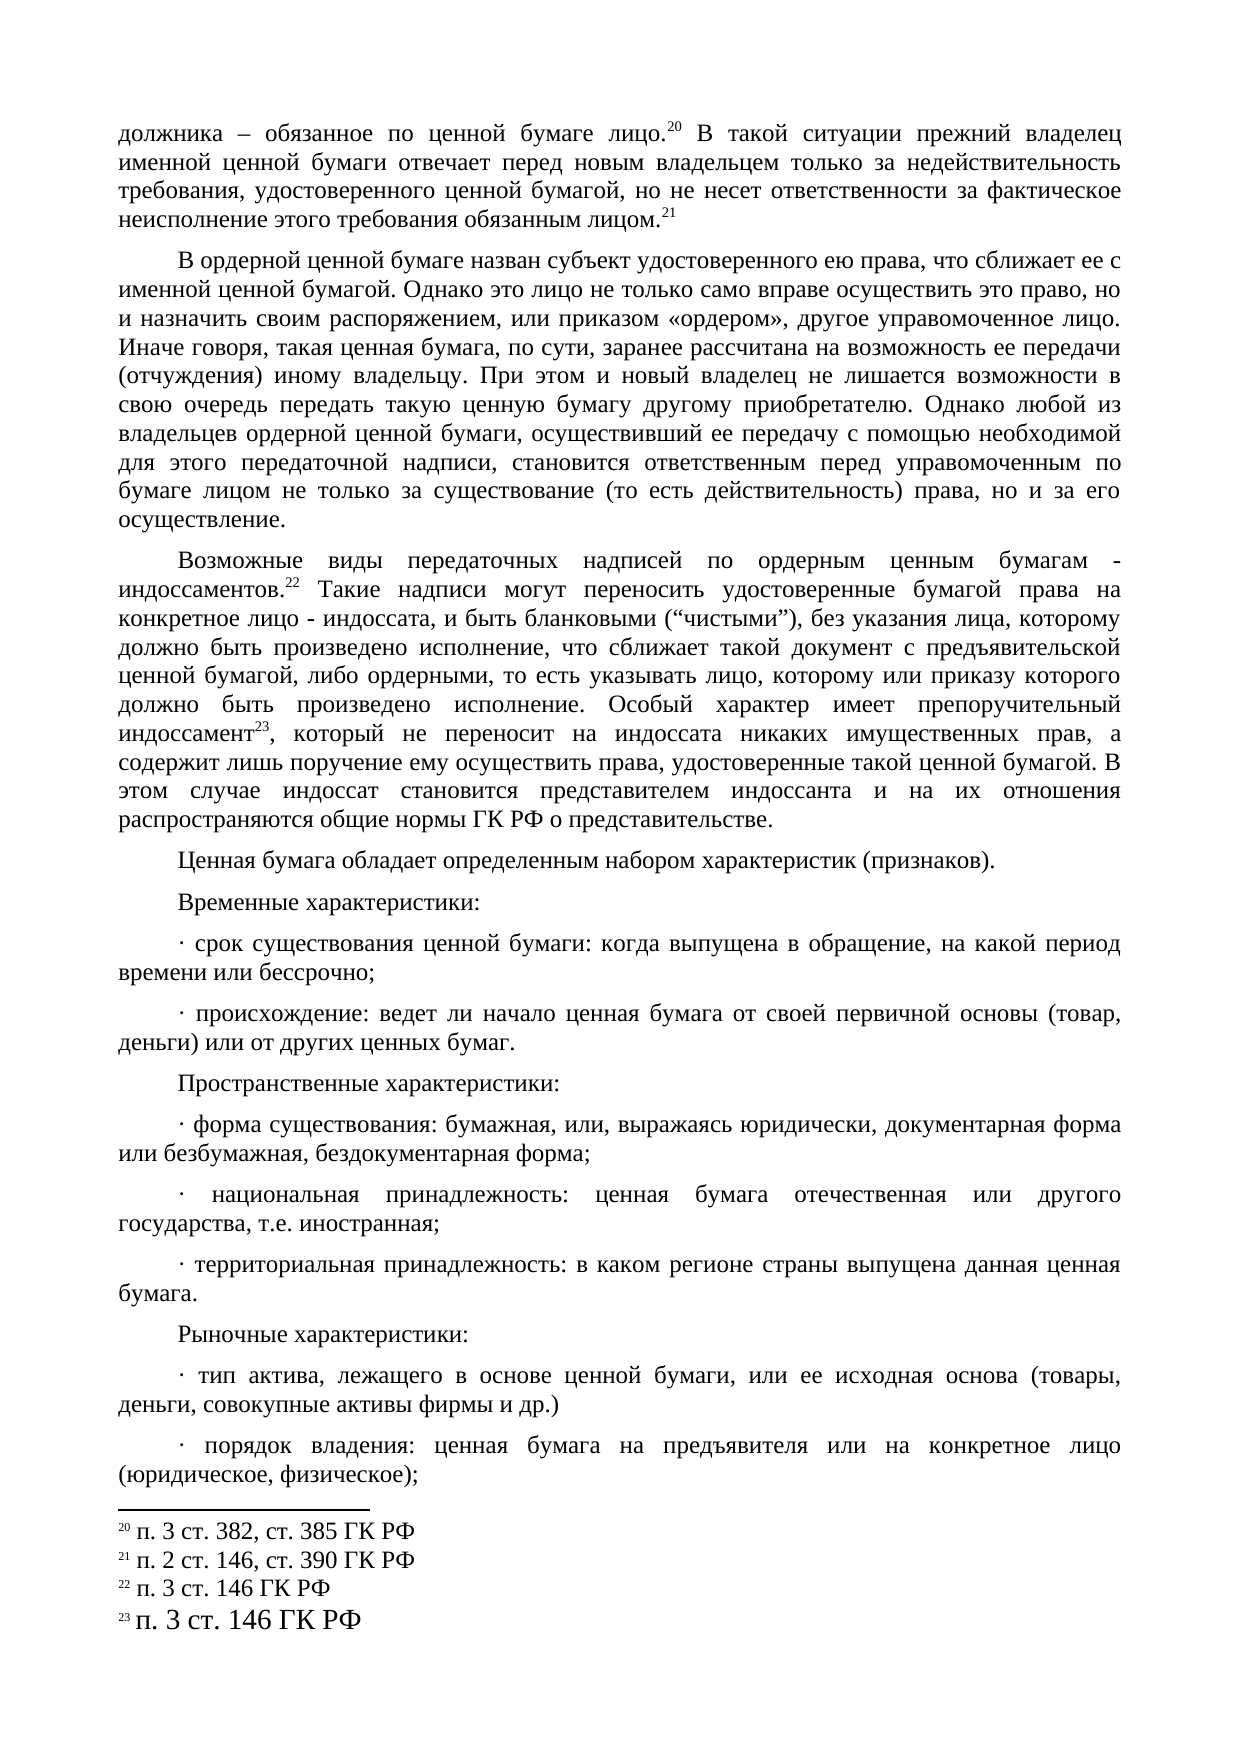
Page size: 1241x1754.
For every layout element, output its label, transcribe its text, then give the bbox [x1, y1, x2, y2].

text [118, 118, 1122, 233]
text Пространственные характеристики: [118, 1068, 1122, 1097]
text · национальная принадлежность: ценная бумага отечественная или другого государства, т.е. иностранная; [118, 1179, 1122, 1237]
text Временные характеристики: [118, 887, 1122, 916]
text · территориальная принадлежность: в каком регионе страны выпущена данная ценная бумага. [118, 1249, 1122, 1307]
text Ценная бумага обладает определенным набором характеристик (признаков). [118, 846, 1122, 874]
text Рыночные характеристики: [118, 1319, 1122, 1348]
text · происхождение: ведет ли начало ценная бумага от своей первичной основы (товар, деньги) или от других ценных бумаг. [118, 998, 1122, 1056]
text · форма существования: бумажная, или, выражаясь юридически, документарная форма или безбумажная, бездокументарная форма; [118, 1109, 1122, 1167]
text · срок существования ценной бумаги: когда выпущена в обращение, на какой период времени или бессрочно; [118, 928, 1122, 986]
text В ордерной ценной бумаге назван субъект удостоверенного ею права, что сближает ее с именной ценной бумагой. Однако это лицо не только само вправе осуществить это право, но и назначить своим распоряжением, или приказом «ордером», другое управомоченное лицо. Иначе говоря, такая ценная бумага, по сути, заранее рассчитана на возможность ее передачи (отчуждения) иному владельцу. При этом и новый владелец не лишается возможности в свою очередь передать такую ценную бумагу другому приобретателю. Однако любой из владельцев ордерной ценной бумаги, осуществивший ее передачу с помощью необходимой для этого передаточной надписи, становится ответственным перед управомоченным по бумаге лицом не только за существование (то есть действительность) права, но и за его осуществление. [118, 246, 1122, 533]
text · порядок владения: ценная бумага на предъявителя или на конкретное лицо (юридическое, физическое); [118, 1431, 1122, 1488]
text · тип актива, лежащего в основе ценной бумаги, или ее исходная основа (товары, деньги, совокупные активы фирмы и др.) [118, 1361, 1122, 1418]
text Возможные виды передаточных надписей по ордерным ценным бумагам - индоссаментов. Такие надписи могут переносить удостоверенные бумагой права на конкретное лицо - индоссата, и быть бланковыми (“чистыми”), без указания лица, которому должно быть произведено исполнение, что сближает такой документ с предъявительской ценной бумагой, либо ордерными, то есть указывать лицо, которому или приказу которого должно быть произведено исполнение. Особый характер имеет препоручительный индоссамент, который не переносит на индоссата никаких имущественных прав, а содержит лишь поручение ему осуществить права, удостоверенные такой ценной бумагой. В этом случае индоссат становится представителем индоссанта и на их отношения распространяются общие нормы ГК РФ о представительстве. [118, 546, 1122, 833]
